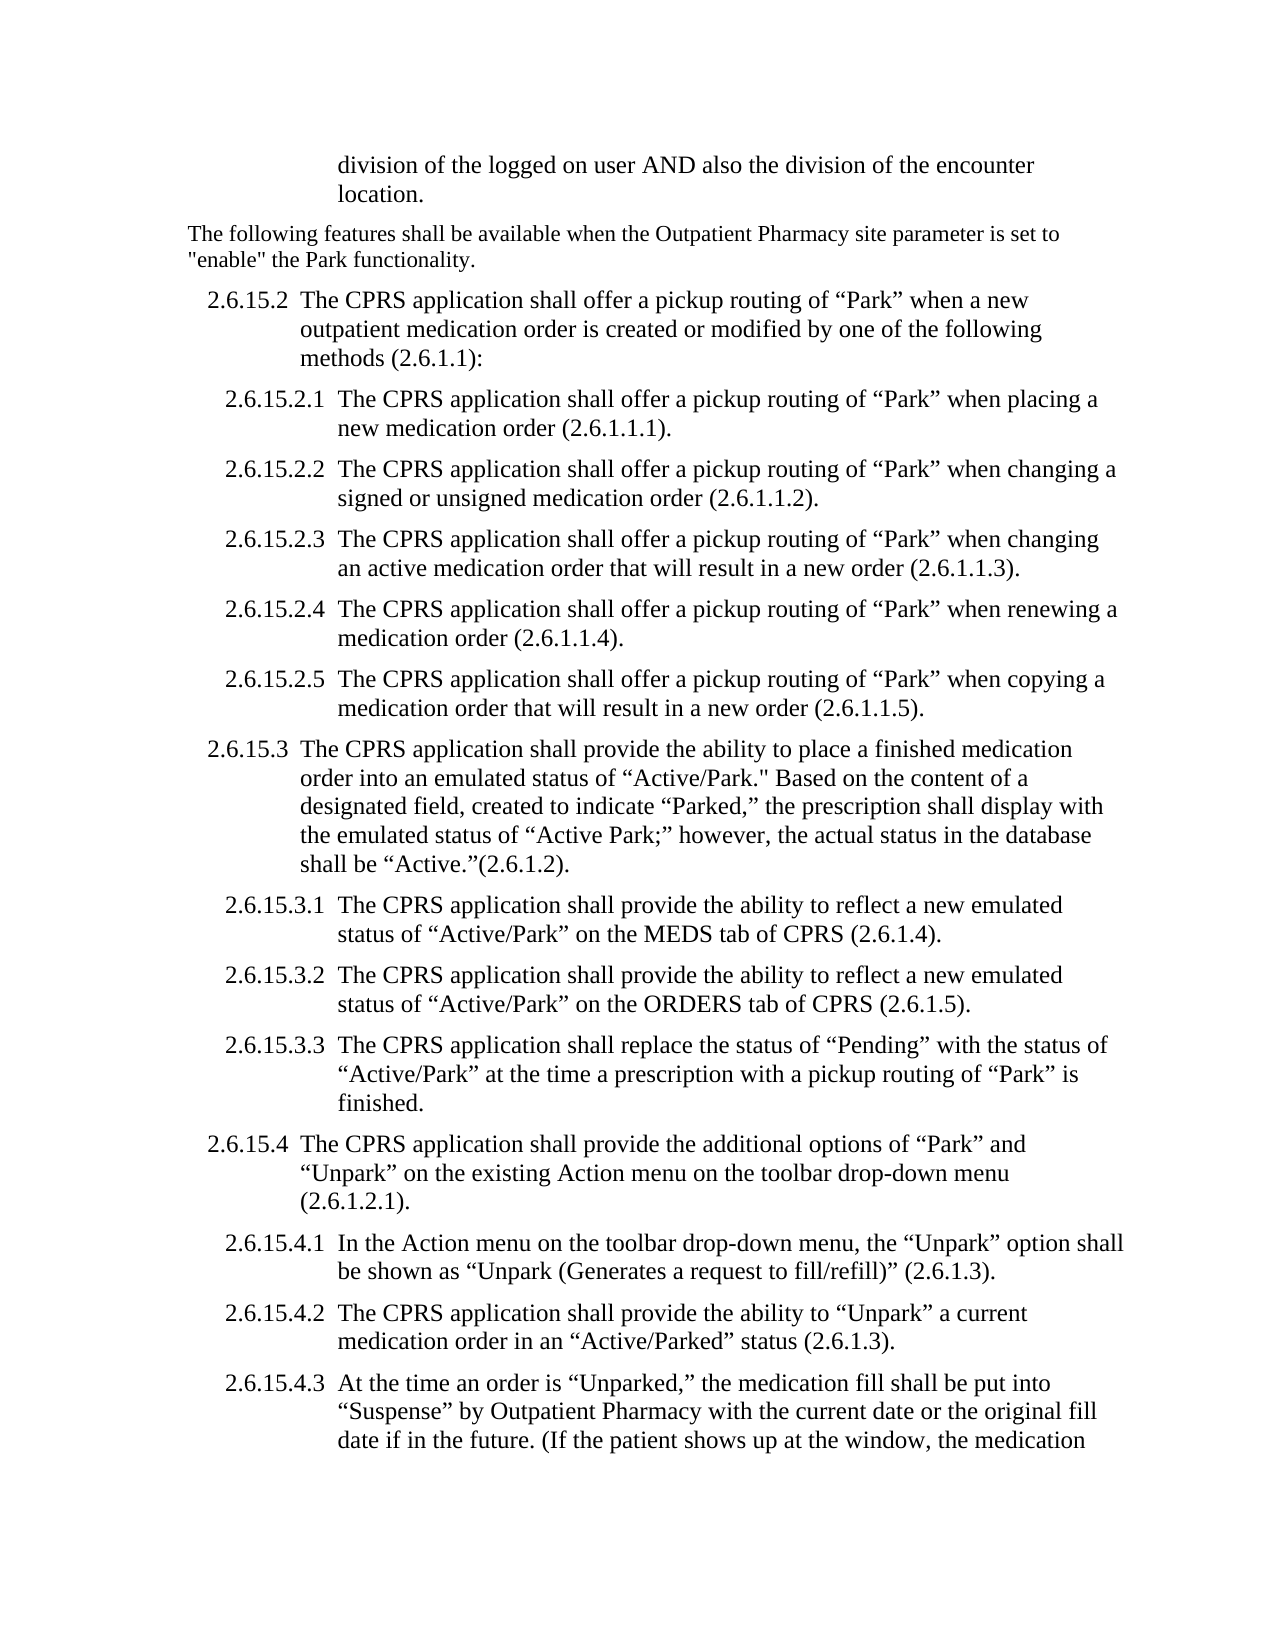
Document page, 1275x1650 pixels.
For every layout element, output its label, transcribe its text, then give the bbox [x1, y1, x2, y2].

list The CPRS application shall offer a pickup routing of “Park” when renewing a medication order (2.6.1.1.4). [225, 594, 1125, 651]
list The CPRS application shall offer a pickup routing of “Park” when placing a new medication order (2.6.1.1.1). [225, 384, 1125, 441]
list The CPRS application shall offer a pickup routing of “Park” when a new outpatient medication order is created or modified by one of the following methods (2.6.1.1): [207, 285, 1125, 371]
list In the Action menu on the toolbar drop-down menu, the “Unpark” option shall be shown as “Unpark (Generates a request to fill/refill)” (2.6.1.3). [225, 1228, 1125, 1285]
list The CPRS application shall offer a pickup routing of “Park” when changing a signed or unsigned medication order (2.6.1.1.2). [225, 454, 1125, 511]
text The following features shall be available when the Outpatient Pharmacy site parameter is set to "enable" the Park functionality. [187, 220, 1125, 273]
list The CPRS application shall provide the additional options of “Park” and “Unpark” on the existing Action menu on the toolbar drop-down menu (2.6.1.2.1). [207, 1129, 1125, 1215]
list The CPRS application shall replace the status of “Pending” with the status of “Active/Park” at the time a prescription with a pickup routing of “Park” is finished. [225, 1030, 1125, 1116]
list The CPRS application shall provide the ability to place a finished medication order into an emulated status of “Active/Park." Based on the content of a designated field, created to indicate “Parked,” the prescription shall display with the emulated status of “Active Park;” however, the actual status in the database shall be “Active.”(2.6.1.2). [207, 734, 1125, 878]
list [225, 1368, 1125, 1454]
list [225, 150, 1125, 207]
list The CPRS application shall offer a pickup routing of “Park” when changing an active medication order that will result in a new order (2.6.1.1.3). [225, 524, 1125, 581]
list The CPRS application shall provide the ability to “Unpark” a current medication order in an “Active/Parked” status (2.6.1.3). [225, 1298, 1125, 1355]
list The CPRS application shall provide the ability to reflect a new emulated status of “Active/Park” on the MEDS tab of CPRS (2.6.1.4). [225, 890, 1125, 948]
list The CPRS application shall provide the ability to reflect a new emulated status of “Active/Park” on the ORDERS tab of CPRS (2.6.1.5). [225, 960, 1125, 1018]
list The CPRS application shall offer a pickup routing of “Park” when copying a medication order that will result in a new order (2.6.1.1.5). [225, 664, 1125, 721]
